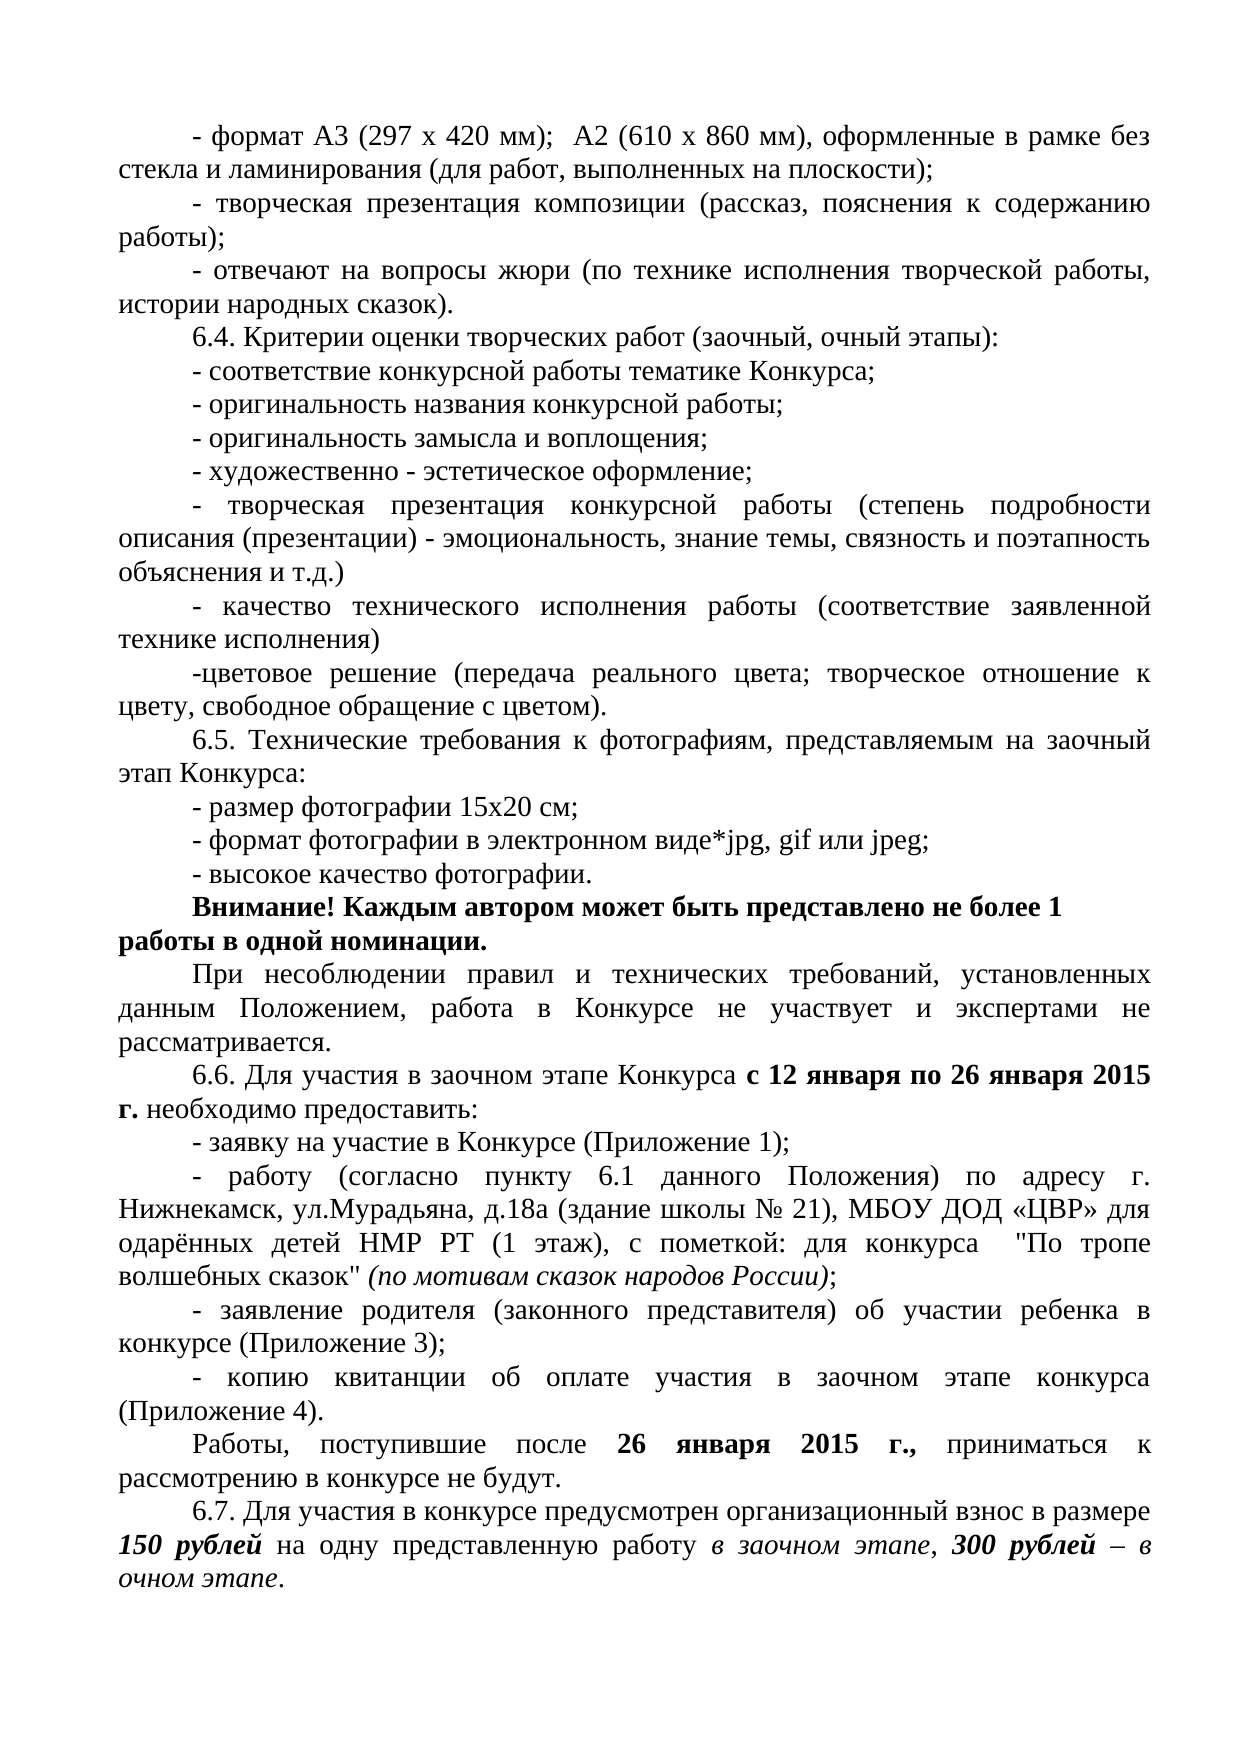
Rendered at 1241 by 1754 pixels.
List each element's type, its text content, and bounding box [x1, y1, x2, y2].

text - работу (согласно пункту 6.1 данного Положения) по адресу г. Нижнекамск, ул.Мурадьяна, д.18а (здание школы № 21), МБОУ ДОД «ЦВР» для одарённых детей НМР РТ (1 этаж), c пометкой: для конкурса "По тропе волшебных сказок" (по мотивам сказок народов России); [118, 1158, 1152, 1292]
text 6.6. Для участия в заочном этапе Конкурса с 12 января по 26 января 2015 г. необходимо предоставить: [118, 1057, 1152, 1124]
text -цветовое решение (передача реального цвета; творческое отношение к цвету, свободное обращение с цветом). [118, 655, 1152, 722]
text - соответствие конкурсной работы тематике Конкурса; [118, 353, 1152, 386]
text 6.5. Технические требования к фотографиям, представляемым на заочный этап Конкурса: [118, 722, 1152, 789]
text 6.4. Критерии оценки творческих работ (заочный, очный этапы): [118, 319, 1152, 353]
text При несоблюдении правил и технических требований, установленных данным Положением, работа в Конкурсе не участвует и экспертами не рассматривается. [118, 957, 1152, 1057]
text - оригинальность замысла и воплощения; [118, 420, 1152, 453]
text - заявление родителя (законного представителя) об участии ребенка в конкурсе (Приложение 3); [118, 1292, 1152, 1359]
text 6.7. Для участия в конкурсе предусмотрен организационный взнос в размере 150 рублей на одну представленную работу в заочном этапе, 300 рублей – в очном этапе. [118, 1493, 1152, 1594]
text - заявку на участие в Конкурсе (Приложение 1); [118, 1124, 1152, 1158]
text - творческая презентация конкурсной работы (степень подробности описания (презентации) - эмоциональность, знание темы, связность и поэтапность объяснения и т.д.) [118, 487, 1152, 588]
text - оригинальность названия конкурсной работы; [118, 386, 1152, 420]
text - размер фотографии 15х20 см; [118, 789, 1152, 822]
text Внимание! Каждым автором может быть представлено не более 1 работы в одной номинации. [118, 889, 1152, 957]
text - отвечают на вопросы жюри (по технике исполнения творческой работы, истории народных сказок). [118, 252, 1152, 319]
text - формат фотографии в электронном виде*jpg, gif или jpeg; [118, 822, 1152, 856]
text - высокое качество фотографии. [118, 856, 1152, 889]
text - качество технического исполнения работы (соответствие заявленной технике исполнения) [118, 588, 1152, 655]
text Работы, поступившие после 26 января 2015 г., приниматься к рассмотрению в конкурсе не будут. [118, 1426, 1152, 1493]
text - художественно - эстетическое оформление; [118, 453, 1152, 487]
text - копию квитанции об оплате участия в заочном этапе конкурса (Приложение 4). [118, 1359, 1152, 1426]
text - творческая презентация композиции (рассказ, пояснения к содержанию работы); [118, 185, 1152, 252]
text - формат А3 (297 х ); А2 (610 х 860 мм), оформленные в рамке без стекла и ламинирования (для работ, выполненных на плоскости); [118, 118, 1152, 185]
